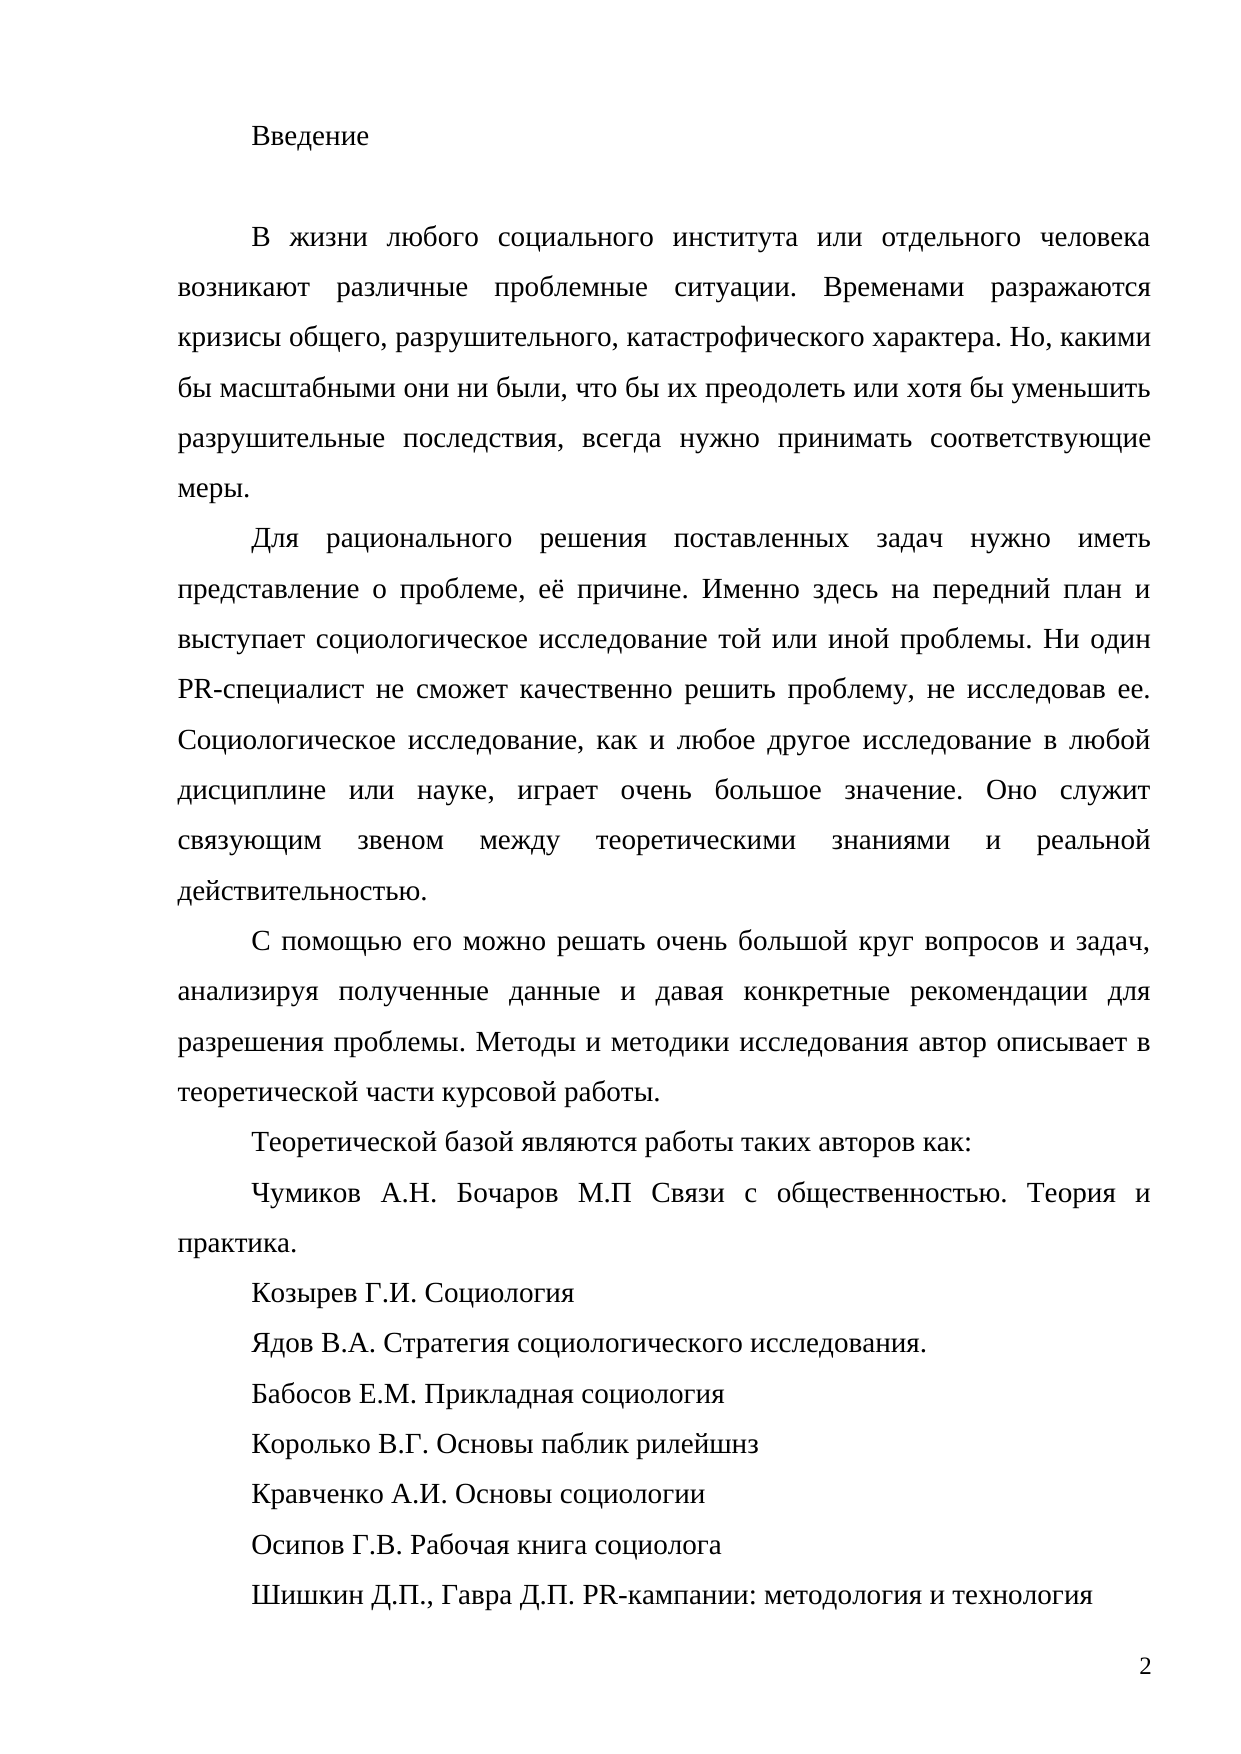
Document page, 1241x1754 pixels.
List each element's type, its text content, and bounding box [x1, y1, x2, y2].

text В жизни любого социального института или отдельного человека возникают различные проблемные ситуации. Временами разражаются кризисы общего, разрушительного, катастрофического характера. Но, какими бы масштабными они ни были, что бы их преодолеть или хотя бы уменьшить разрушительные последствия, всегда нужно принимать соответствующие меры. [177, 219, 1152, 504]
text Шишкин Д.П., Гавра Д.П. PR-кампании: методология и технология [177, 1577, 1152, 1611]
text Теоретической базой являются работы таких авторов как: [177, 1124, 1152, 1158]
text Введение [177, 118, 1152, 152]
text Королько В.Г. Основы паблик рилейшнз [177, 1426, 1152, 1460]
text Кравченко А.И. Основы социологии [177, 1477, 1152, 1510]
text Для рационального решения поставленных задач нужно иметь представление о проблеме, её причине. Именно здесь на передний план и выступает социологическое исследование той или иной проблемы. Ни один PR-специалист не сможет качественно решить проблему, не исследовав ее. Социологическое исследование, как и любое другое исследование в любой дисциплине или науке, играет очень большое значение. Оно служит связующим звеном между теоретическими знаниями и реальной действительностью. [177, 521, 1152, 906]
text Козырев Г.И. Социология [177, 1275, 1152, 1309]
text Бабосов Е.М. Прикладная социология [177, 1376, 1152, 1409]
text С помощью его можно решать очень большой круг вопросов и задач, анализируя полученные данные и давая конкретные рекомендации для разрешения проблемы. Методы и методики исследования автор описывает в теоретической части курсовой работы. [177, 923, 1152, 1108]
text Осипов Г.В. Рабочая книга социолога [177, 1527, 1152, 1560]
text Ядов В.А. Стратегия социологического исследования. [177, 1326, 1152, 1359]
text Чумиков А.Н. Бочаров М.П Связи с общественностью. Теория и практика. [177, 1175, 1152, 1258]
